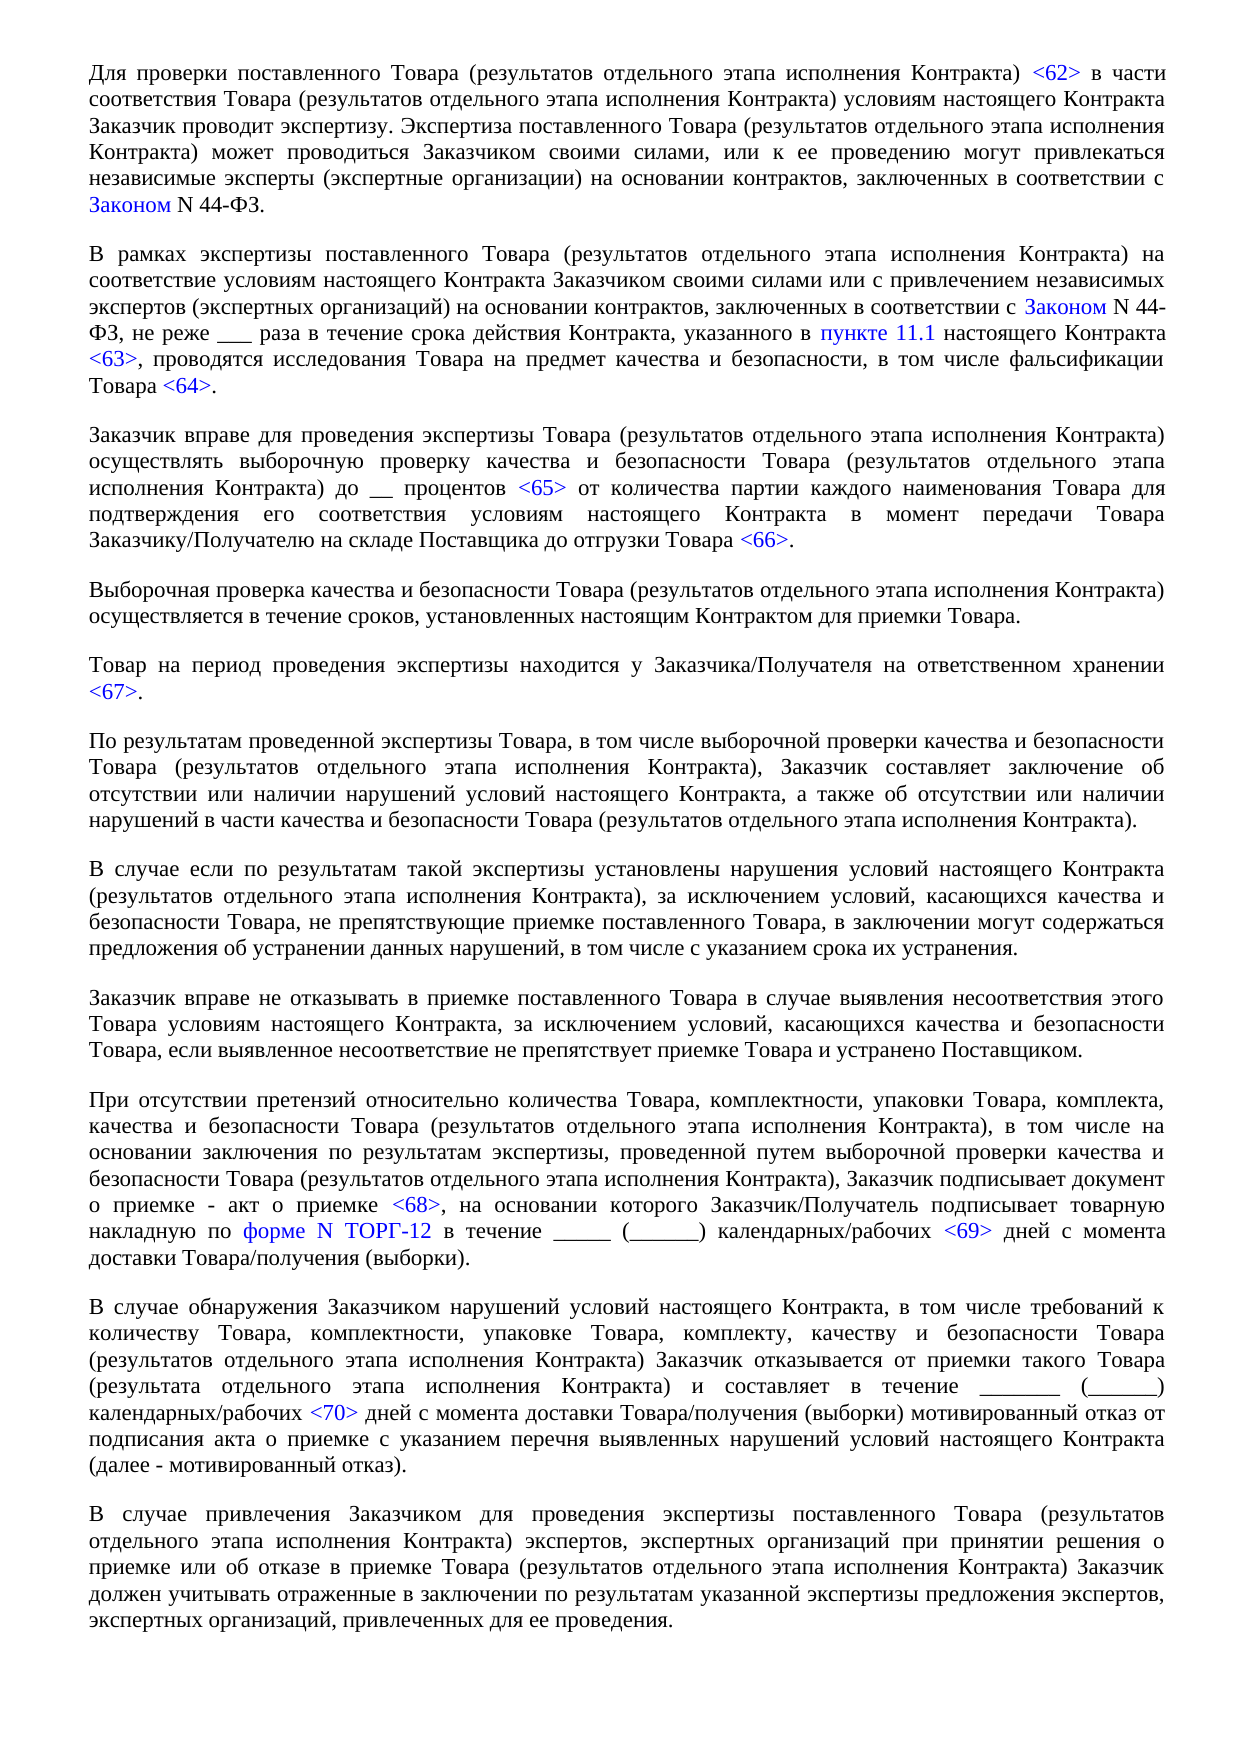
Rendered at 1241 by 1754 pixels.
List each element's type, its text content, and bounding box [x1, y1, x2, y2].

text Для проверки поставленного Товара (результатов отдельного этапа исполнения Контракта) <62> в части соответствия Товара (результатов отдельного этапа исполнения Контракта) условиям настоящего Контракта Заказчик проводит экспертизу. Экспертиза поставленного Товара (результатов отдельного этапа исполнения Контракта) может проводиться Заказчиком своими силами, или к ее проведению могут привлекаться независимые эксперты (экспертные организации) на основании контрактов, заключенных в соответствии с Законом N 44-ФЗ. [89, 59, 1166, 217]
text В случае обнаружения Заказчиком нарушений условий настоящего Контракта, в том числе требований к количеству Товара, комплектности, упаковке Товара, комплекту, качеству и безопасности Товара (результатов отдельного этапа исполнения Контракта) Заказчик отказывается от приемки такого Товара (результата отдельного этапа исполнения Контракта) и составляет в течение _______ (______) календарных/рабочих <70> дней с момента доставки Товара/получения (выборки) мотивированный отказ от подписания акта о приемке с указанием перечня выявленных нарушений условий настоящего Контракта (далее - мотивированный отказ). [89, 1293, 1166, 1478]
text Заказчик вправе для проведения экспертизы Товара (результатов отдельного этапа исполнения Контракта) осуществлять выборочную проверку качества и безопасности Товара (результатов отдельного этапа исполнения Контракта) до __ процентов <65> от количества партии каждого наименования Товара для подтверждения его соответствия условиям настоящего Контракта в момент передачи Товара Заказчику/Получателю на складе Поставщика до отгрузки Товара <66>. [89, 421, 1166, 553]
text Товар на период проведения экспертизы находится у Заказчика/Получателя на ответственном хранении <67>. [89, 651, 1166, 704]
text В рамках экспертизы поставленного Товара (результатов отдельного этапа исполнения Контракта) на соответствие условиям настоящего Контракта Заказчиком своими силами или с привлечением независимых экспертов (экспертных организаций) на основании контрактов, заключенных в соответствии с Законом N 44-ФЗ, не реже ___ раза в течение срока действия Контракта, указанного в пункте 11.1 настоящего Контракта <63>, проводятся исследования Товара на предмет качества и безопасности, в том числе фальсификации Товара <64>. [89, 240, 1166, 398]
text Заказчик вправе не отказывать в приемке поставленного Товара в случае выявления несоответствия этого Товара условиям настоящего Контракта, за исключением условий, касающихся качества и безопасности Товара, если выявленное несоответствие не препятствует приемке Товара и устранено Поставщиком. [89, 984, 1166, 1063]
text В случае привлечения Заказчиком для проведения экспертизы поставленного Товара (результатов отдельного этапа исполнения Контракта) экспертов, экспертных организаций при принятии решения о приемке или об отказе в приемке Товара (результатов отдельного этапа исполнения Контракта) Заказчик должен учитывать отраженные в заключении по результатам указанной экспертизы предложения экспертов, экспертных организаций, привлеченных для ее проведения. [89, 1501, 1166, 1632]
text При отсутствии претензий относительно количества Товара, комплектности, упаковки Товара, комплекта, качества и безопасности Товара (результатов отдельного этапа исполнения Контракта), в том числе на основании заключения по результатам экспертизы, проведенной путем выборочной проверки качества и безопасности Товара (результатов отдельного этапа исполнения Контракта), Заказчик подписывает документ о приемке - акт о приемке <68>, на основании которого Заказчик/Получатель подписывает товарную накладную по форме N ТОРГ-12 в течение _____ (______) календарных/рабочих <69> дней с момента доставки Товара/получения (выборки). [89, 1086, 1166, 1270]
text Выборочная проверка качества и безопасности Товара (результатов отдельного этапа исполнения Контракта) осуществляется в течение сроков, установленных настоящим Контрактом для приемки Товара. [89, 576, 1166, 628]
text В случае если по результатам такой экспертизы установлены нарушения условий настоящего Контракта (результатов отдельного этапа исполнения Контракта), за исключением условий, касающихся качества и безопасности Товара, не препятствующие приемке поставленного Товара, в заключении могут содержаться предложения об устранении данных нарушений, в том числе с указанием срока их устранения. [89, 855, 1166, 961]
text По результатам проведенной экспертизы Товара, в том числе выборочной проверки качества и безопасности Товара (результатов отдельного этапа исполнения Контракта), Заказчик составляет заключение об отсутствии или наличии нарушений условий настоящего Контракта, а также об отсутствии или наличии нарушений в части качества и безопасности Товара (результатов отдельного этапа исполнения Контракта). [89, 727, 1166, 832]
